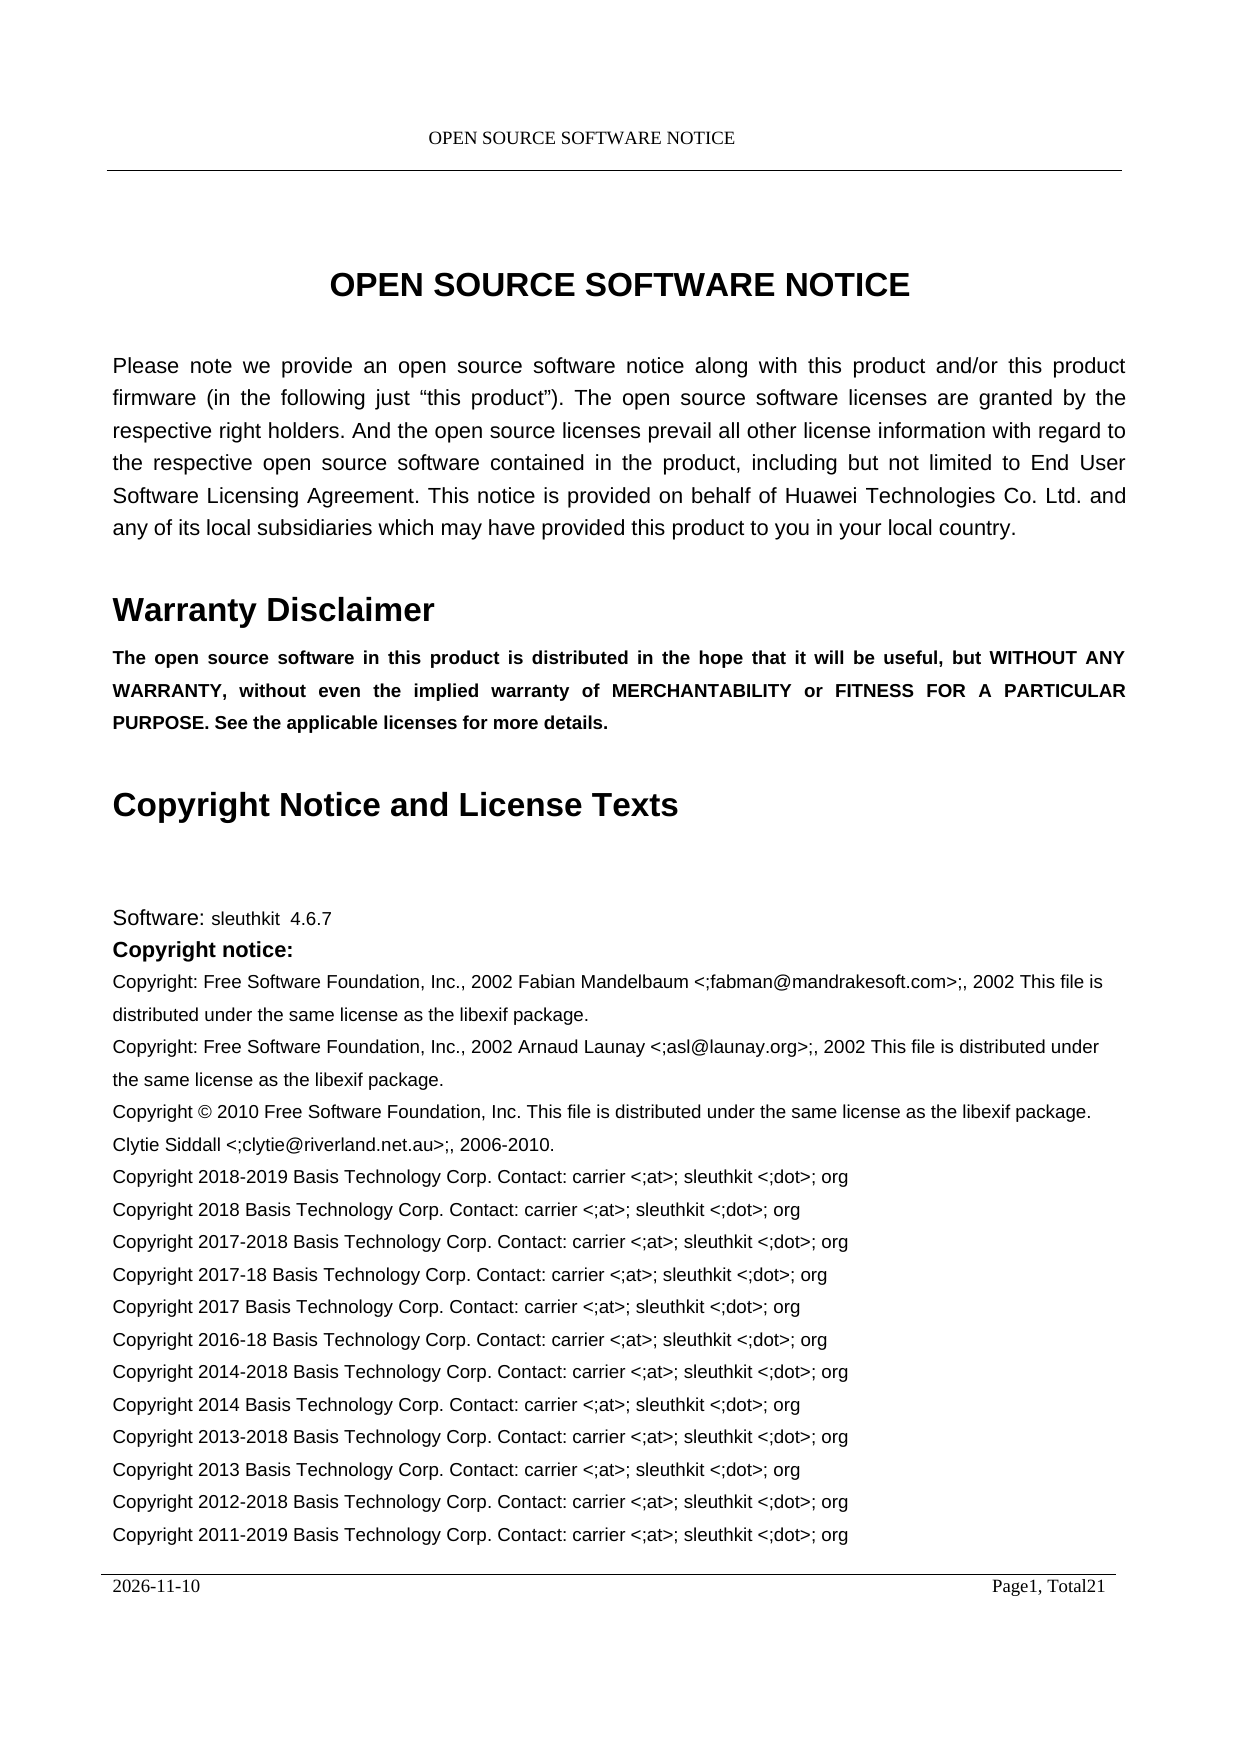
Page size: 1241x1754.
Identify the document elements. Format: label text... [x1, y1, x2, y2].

text Copyright 2014 Basis Technology Corp. Contact: carrier <;at>; sleuthkit <;dot>; org [112, 1388, 1128, 1421]
text Copyright © 2010 Free Software Foundation, Inc. This file is distributed under the same license as the libexif package. Clytie Siddall <;clytie@riverland.net.au>;, 2006-2010. [112, 1096, 1128, 1161]
text Warranty Disclaimer [112, 576, 1128, 641]
text Copyright 2013 Basis Technology Corp. Contact: carrier <;at>; sleuthkit <;dot>; org [112, 1453, 1128, 1486]
text Copyright 2014-2018 Basis Technology Corp. Contact: carrier <;at>; sleuthkit <;dot>; org [112, 1356, 1128, 1388]
text Copyright: Free Software Foundation, Inc., 2002 Fabian Mandelbaum <;fabman@mandrakesoft.com>;, 2002 This file is distributed under the same license as the libexif package. [112, 966, 1128, 1031]
text Software: sleuthkit 4.6.7 [112, 901, 1128, 933]
text Copyright notice: [112, 933, 1128, 966]
text Copyright 2017-18 Basis Technology Corp. Contact: carrier <;at>; sleuthkit <;dot>; org [112, 1258, 1128, 1291]
text The open source software in this product is distributed in the hope that it will be useful, but WITHOUT ANY WARRANTY, without even the implied warranty of MERCHANTABILITY or FITNESS FOR A PARTICULAR PURPOSE. See the applicable licenses for more details. [112, 641, 1128, 739]
text Copyright 2018-2019 Basis Technology Corp. Contact: carrier <;at>; sleuthkit <;dot>; org [112, 1161, 1128, 1193]
text Copyright 2016-18 Basis Technology Corp. Contact: carrier <;at>; sleuthkit <;dot>; org [112, 1323, 1128, 1356]
text Copyright Notice and License Texts [112, 771, 1128, 836]
text Copyright 2017 Basis Technology Corp. Contact: carrier <;at>; sleuthkit <;dot>; org [112, 1291, 1128, 1323]
text Copyright: Free Software Foundation, Inc., 2002 Arnaud Launay <;asl@launay.org>;, 2002 This file is distributed under the same license as the libexif package. [112, 1031, 1128, 1096]
text Copyright 2011-2019 Basis Technology Corp. Contact: carrier <;at>; sleuthkit <;dot>; org [112, 1518, 1128, 1551]
text OPEN SOURCE SOFTWARE NOTICE [112, 251, 1128, 316]
text Copyright 2013-2018 Basis Technology Corp. Contact: carrier <;at>; sleuthkit <;dot>; org [112, 1421, 1128, 1453]
text Please note we provide an open source software notice along with this product and/or this product firmware (in the following just “this product”). The open source software licenses are granted by the respective right holders. And the open source licenses prevail all other license information with regard to the respective open source software contained in the product, including but not limited to End User Software Licensing Agreement. This notice is provided on behalf of Huawei Technologies Co. Ltd. and any of its local subsidiaries which may have provided this product to you in your local country. [112, 349, 1128, 544]
text Copyright 2017-2018 Basis Technology Corp. Contact: carrier <;at>; sleuthkit <;dot>; org [112, 1226, 1128, 1258]
text Copyright 2012-2018 Basis Technology Corp. Contact: carrier <;at>; sleuthkit <;dot>; org [112, 1486, 1128, 1518]
text Copyright 2018 Basis Technology Corp. Contact: carrier <;at>; sleuthkit <;dot>; org [112, 1193, 1128, 1226]
